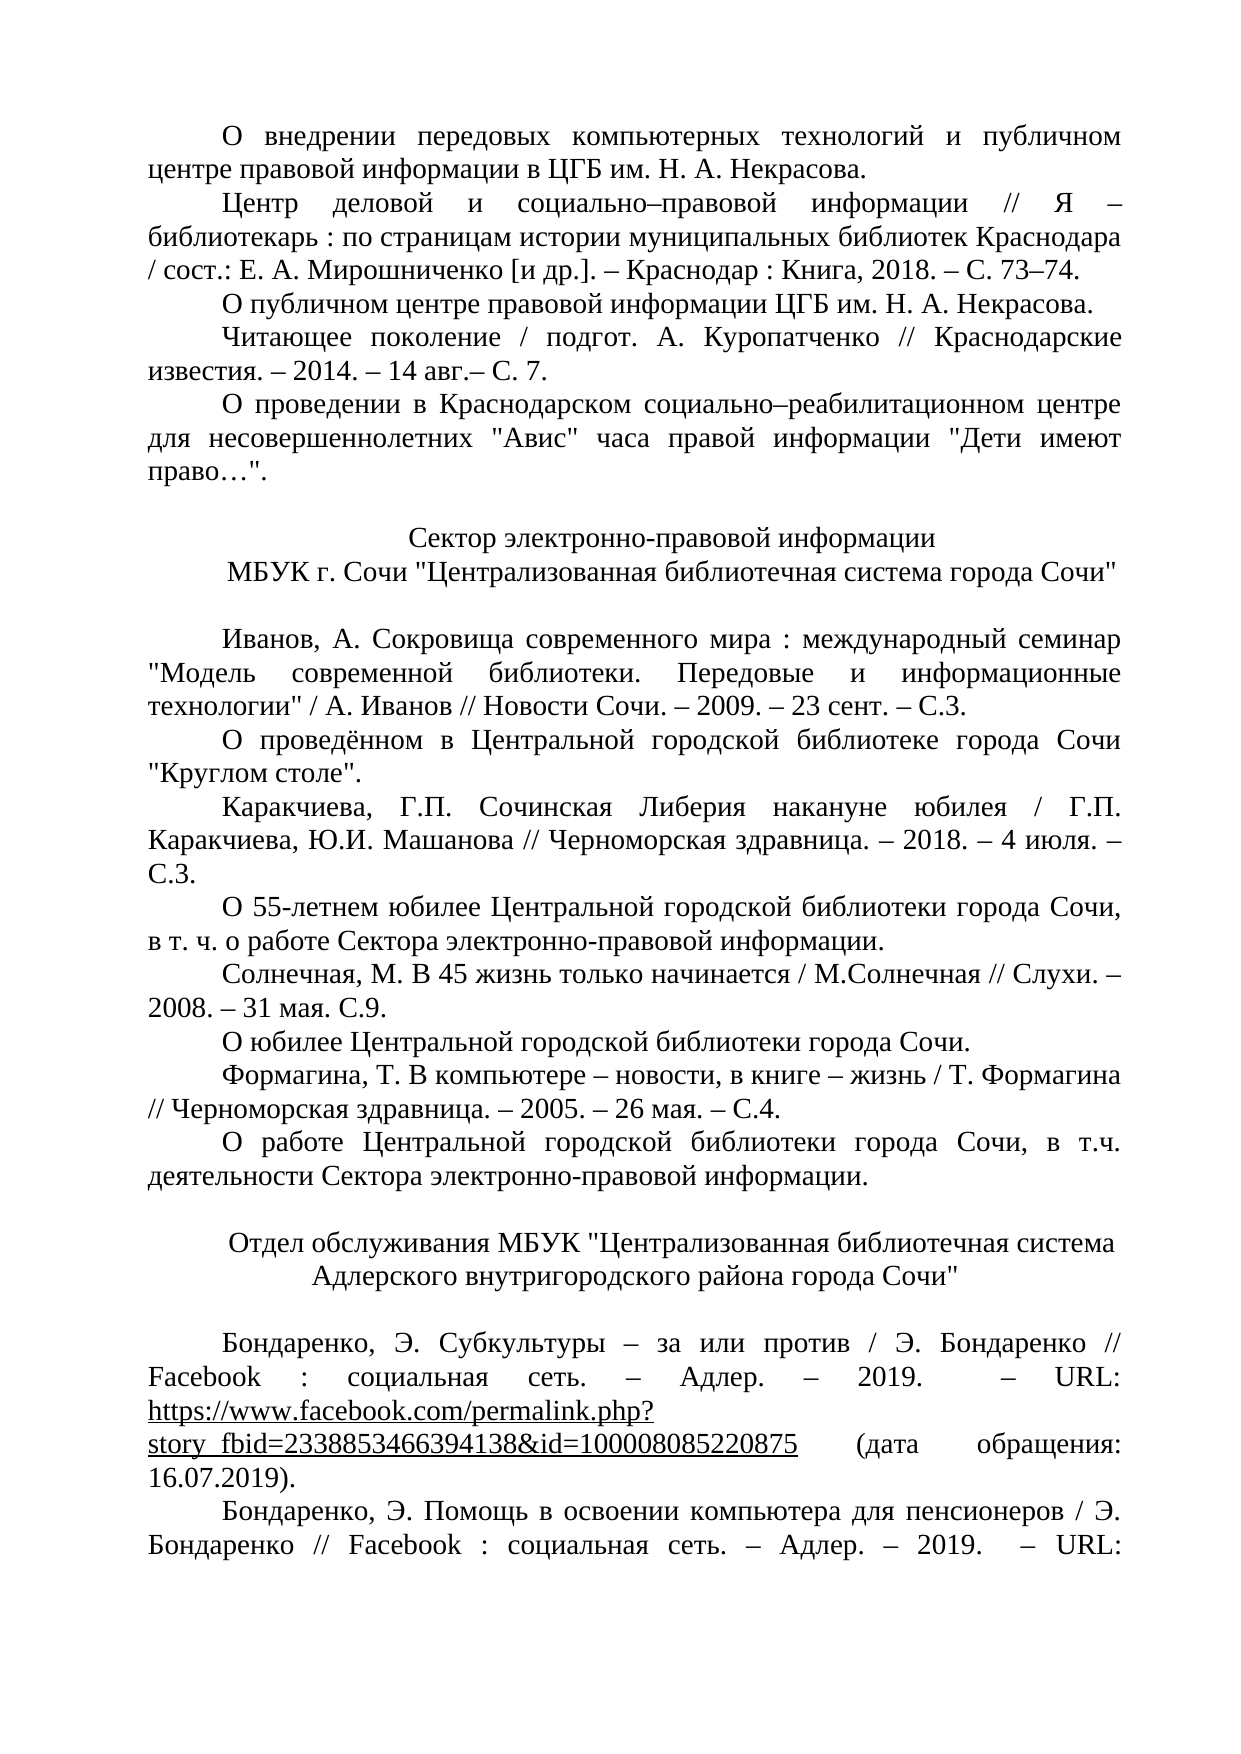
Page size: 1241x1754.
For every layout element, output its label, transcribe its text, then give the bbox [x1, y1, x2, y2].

text Каракчиева, Г.П. Сочинская Либерия накануне юбилея / Г.П. Каракчиева, Ю.И. Машанова // Черноморская здравница. – 2018. – 4 июля. – С.3. [148, 789, 1122, 889]
text О юбилее Центральной городской библиотеки города Сочи. [148, 1024, 1122, 1057]
text Читающее поколение / подгот. А. Куропатченко // Краснодарские известия. – 2014. – 14 авг.– С. 7. [148, 319, 1122, 386]
text О проведении в Краснодарском социально–реабилитационном центре для несовершеннолетних "Авис" часа правой информации "Дети имеют право…". [148, 386, 1122, 487]
text Отдел обслуживания МБУК "Централизованная библиотечная система Адлерского внутригородского района города Сочи" [148, 1225, 1122, 1292]
text О работе Центральной городской библиотеки города Сочи, в т.ч. деятельности Сектора электронно-правовой информации. [148, 1124, 1122, 1191]
text МБУК г. Сочи "Централизованная библиотечная система города Сочи" [148, 554, 1122, 588]
text Бондаренко, Э. Субкультуры – за или против / Э. Бондаренко // Facebook : социальная сеть. – Адлер. – 2019. – URL: https://www.facebook.com/permalink.php?story_fbid=2338853466394138&id=100008085220875 (дата обращения: 16.07.2019). [148, 1326, 1122, 1493]
text Сектор электронно-правовой информации [148, 521, 1122, 554]
text Солнечная, М. В 45 жизнь только начинается / М.Солнечная // Слухи. – 2008. – 31 мая. С.9. [148, 957, 1122, 1024]
text Центр деловой и социально–правовой информации // Я – библиотекарь : по страницам истории муниципальных библиотек Краснодара / сост.: Е. А. Мирошниченко [и др.]. – Краснодар : Книга, 2018. – С. 73–74. [148, 185, 1122, 286]
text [148, 1493, 1122, 1560]
text О публичном центре правовой информации ЦГБ им. Н. А. Некрасова. [148, 286, 1122, 319]
text О 55-летнем юбилее Центральной городской библиотеки города Сочи, в т. ч. о работе Сектора электронно-правовой информации. [148, 889, 1122, 957]
text О проведённом в Центральной городской библиотеке города Сочи "Круглом столе". [148, 722, 1122, 789]
text О внедрении передовых компьютерных технологий и публичном центре правовой информации в ЦГБ им. Н. А. Некрасова. [148, 118, 1122, 185]
text Формагина, Т. В компьютере – новости, в книге – жизнь / Т. Формагина // Черноморская здравница. – 2005. – 26 мая. – С.4. [148, 1057, 1122, 1124]
text Иванов, А. Сокровища современного мира : международный семинар "Модель современной библиотеки. Передовые и информационные технологии" / А. Иванов // Новости Сочи. – 2009. – 23 сент. – С.3. [148, 621, 1122, 722]
